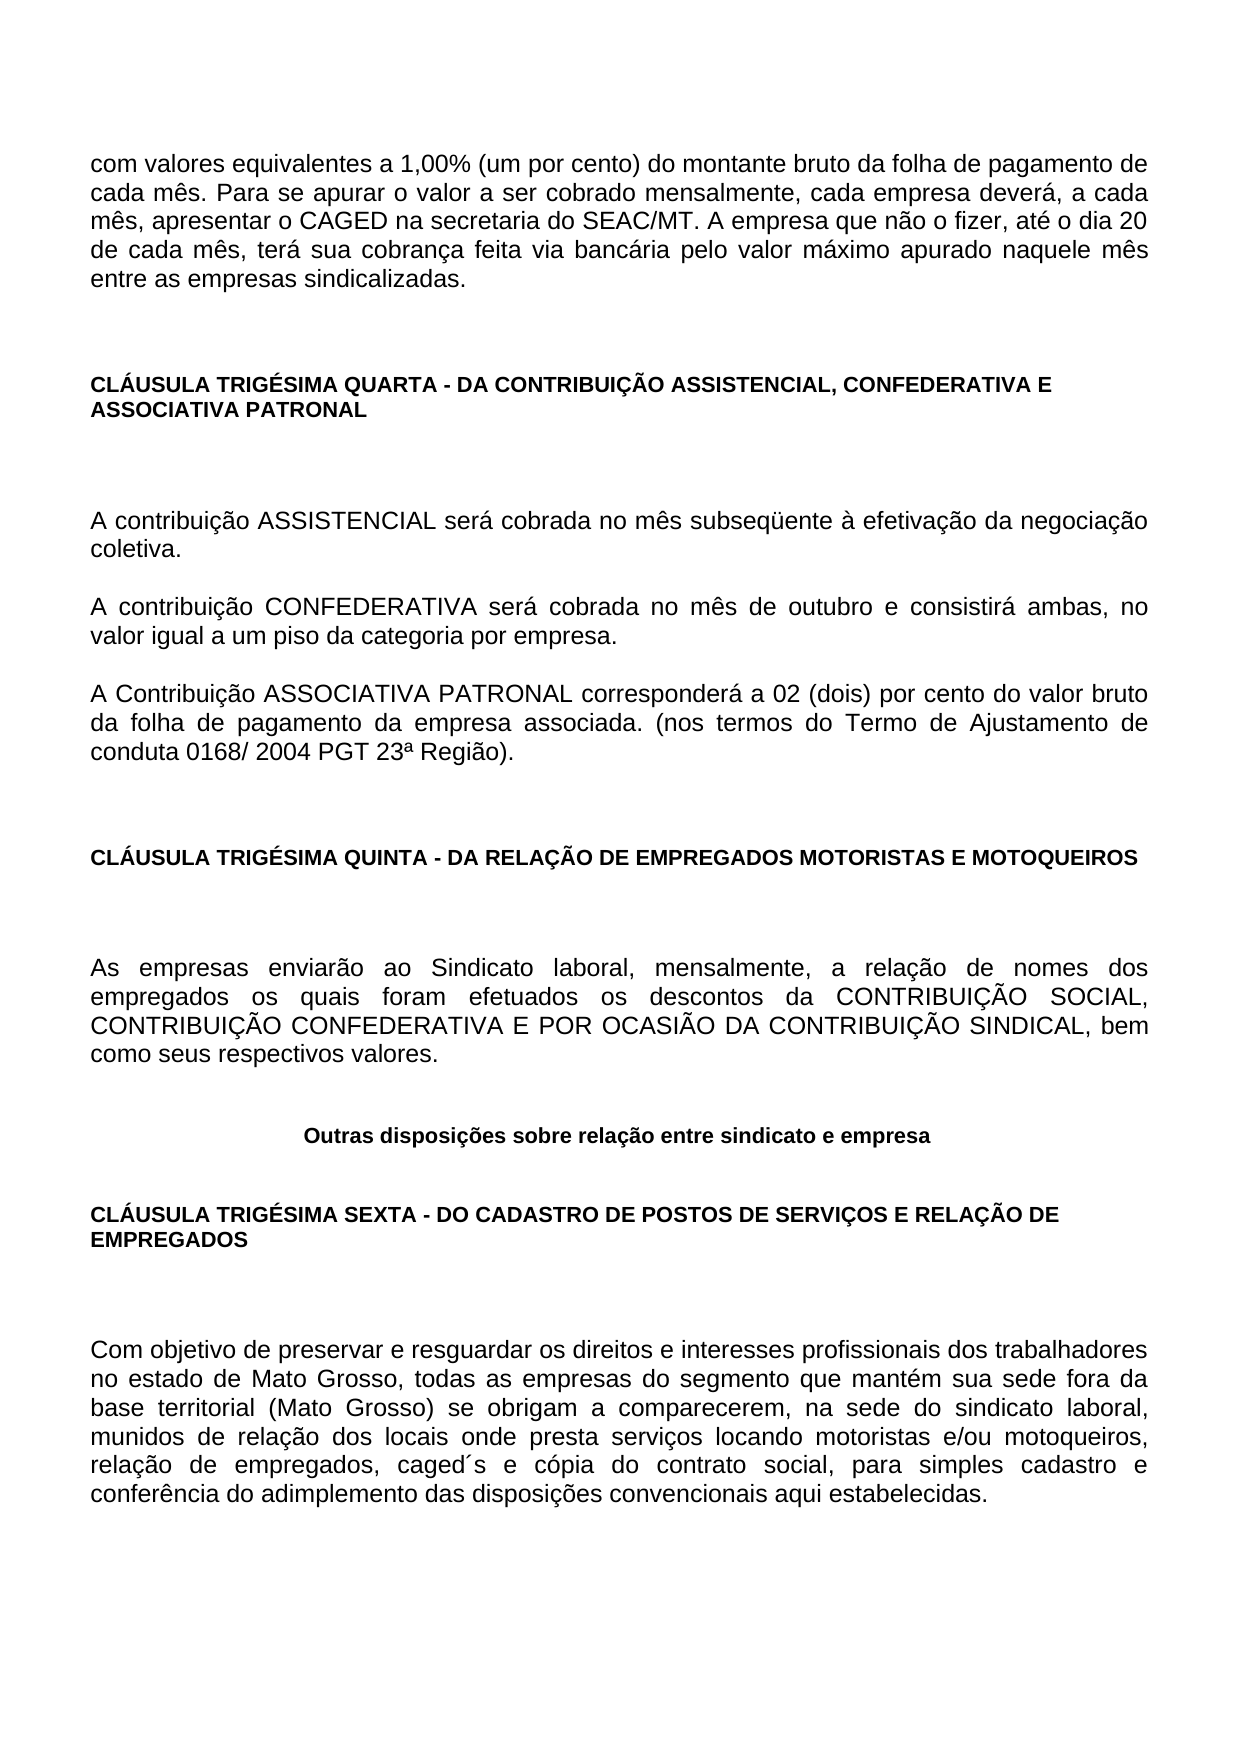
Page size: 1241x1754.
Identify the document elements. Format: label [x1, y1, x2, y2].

table_header [89, 118, 1152, 1589]
